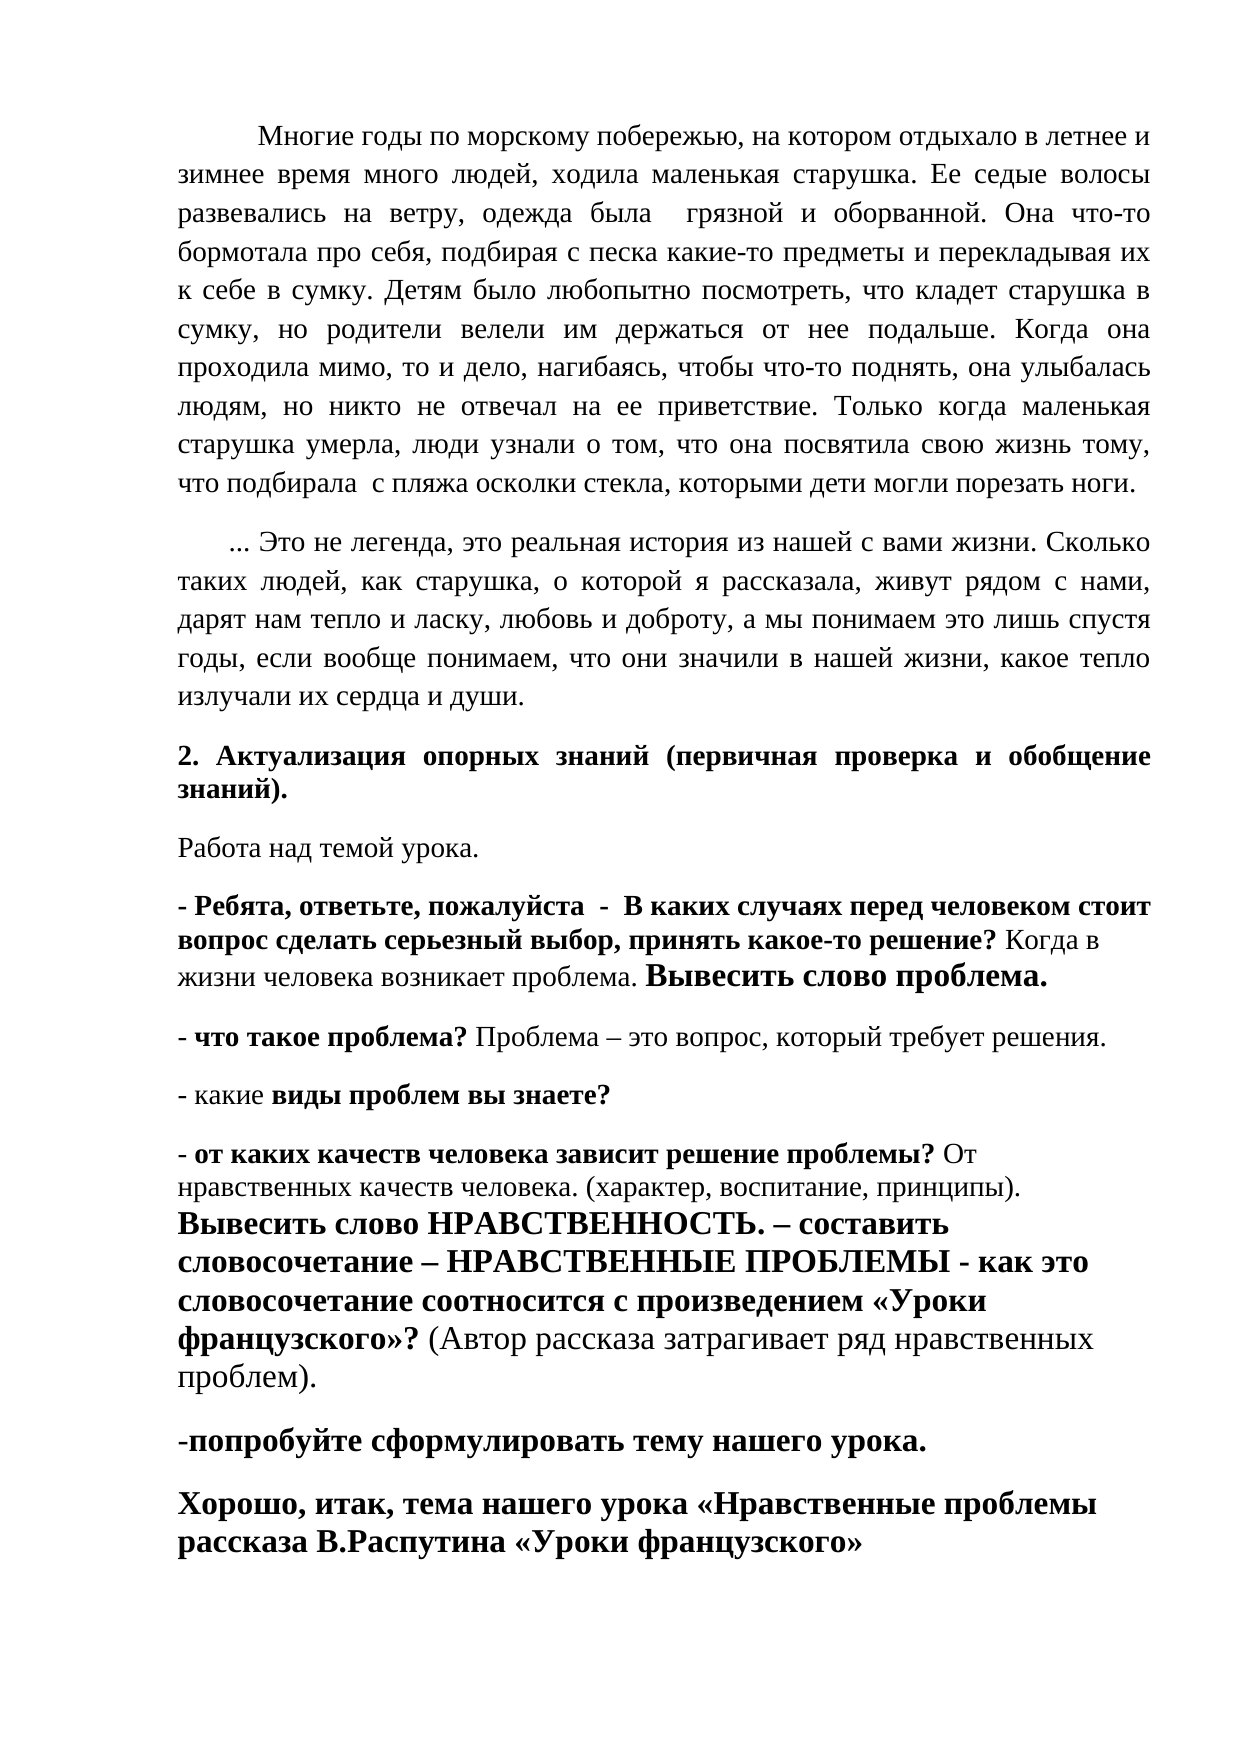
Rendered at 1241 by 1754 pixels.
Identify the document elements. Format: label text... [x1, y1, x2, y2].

text ... Это не легенда, это реальная история из нашей с вами жизни. Сколько таких людей, как старушка, о которой я рассказала, живут рядом с нами, дарят нам тепло и ласку, любовь и доброту, а мы понимаем это лишь спустя годы, если вообще понимаем, что они значили в нашей жизни, какое тепло излучали их сердца и души. [177, 524, 1152, 712]
text Многие годы по морскому побережью, на котором отдыхало в летнее и зимнее время много людей, ходила маленькая старушка. Ее седые волосы развевались на ветру, одежда была грязной и оборванной. Она что-то бормотала про себя, подбирая с песка какие-то предметы и перекладывая их к себе в сумку. Детям было любопытно посмотреть, что кладет старушка в сумку, но родители велели им держаться от нее подальше. Когда она проходила мимо, то и дело, нагибаясь, чтобы что-то поднять, она улыбалась людям, но никто не отвечал на ее приветствие. Только когда маленькая старушка умерла, люди узнали о том, что она посвятила свою жизнь тому, что подбирала с пляжа осколки стекла, которыми дети могли порезать ноги. [177, 118, 1152, 498]
text - от каких качеств человека зависит решение проблемы? От нравственных качеств человека. (характер, воспитание, принципы). Вывесить слово НРАВСТВЕННОСТЬ. – составить словосочетание – НРАВСТВЕННЫЕ ПРОБЛЕМЫ - как это словосочетание соотносится с произведением «Уроки французского»? (Автор рассказа затрагивает ряд нравственных проблем). [177, 1136, 1152, 1395]
text Работа над темой урока. [177, 830, 1152, 863]
text 2. Актуализация опорных знаний (первичная проверка и обобщение знаний). [177, 738, 1152, 805]
text - что такое проблема? Проблема – это вопрос, который требует решения. [177, 1019, 1152, 1052]
text - Ребята, ответьте, пожалуйста - В каких случаях перед человеком стоит вопрос сделать серьезный выбор, принять какое-то решение? Когда в жизни человека возникает проблема. Вывесить слово проблема. [177, 888, 1152, 994]
text Хорошо, итак, тема нашего урока «Нравственные проблемы рассказа В.Распутина «Уроки французского» [177, 1483, 1152, 1560]
text -попробуйте сформулировать тему нашего урока. [177, 1420, 1152, 1458]
text - какие виды проблем вы знаете? [177, 1077, 1152, 1111]
